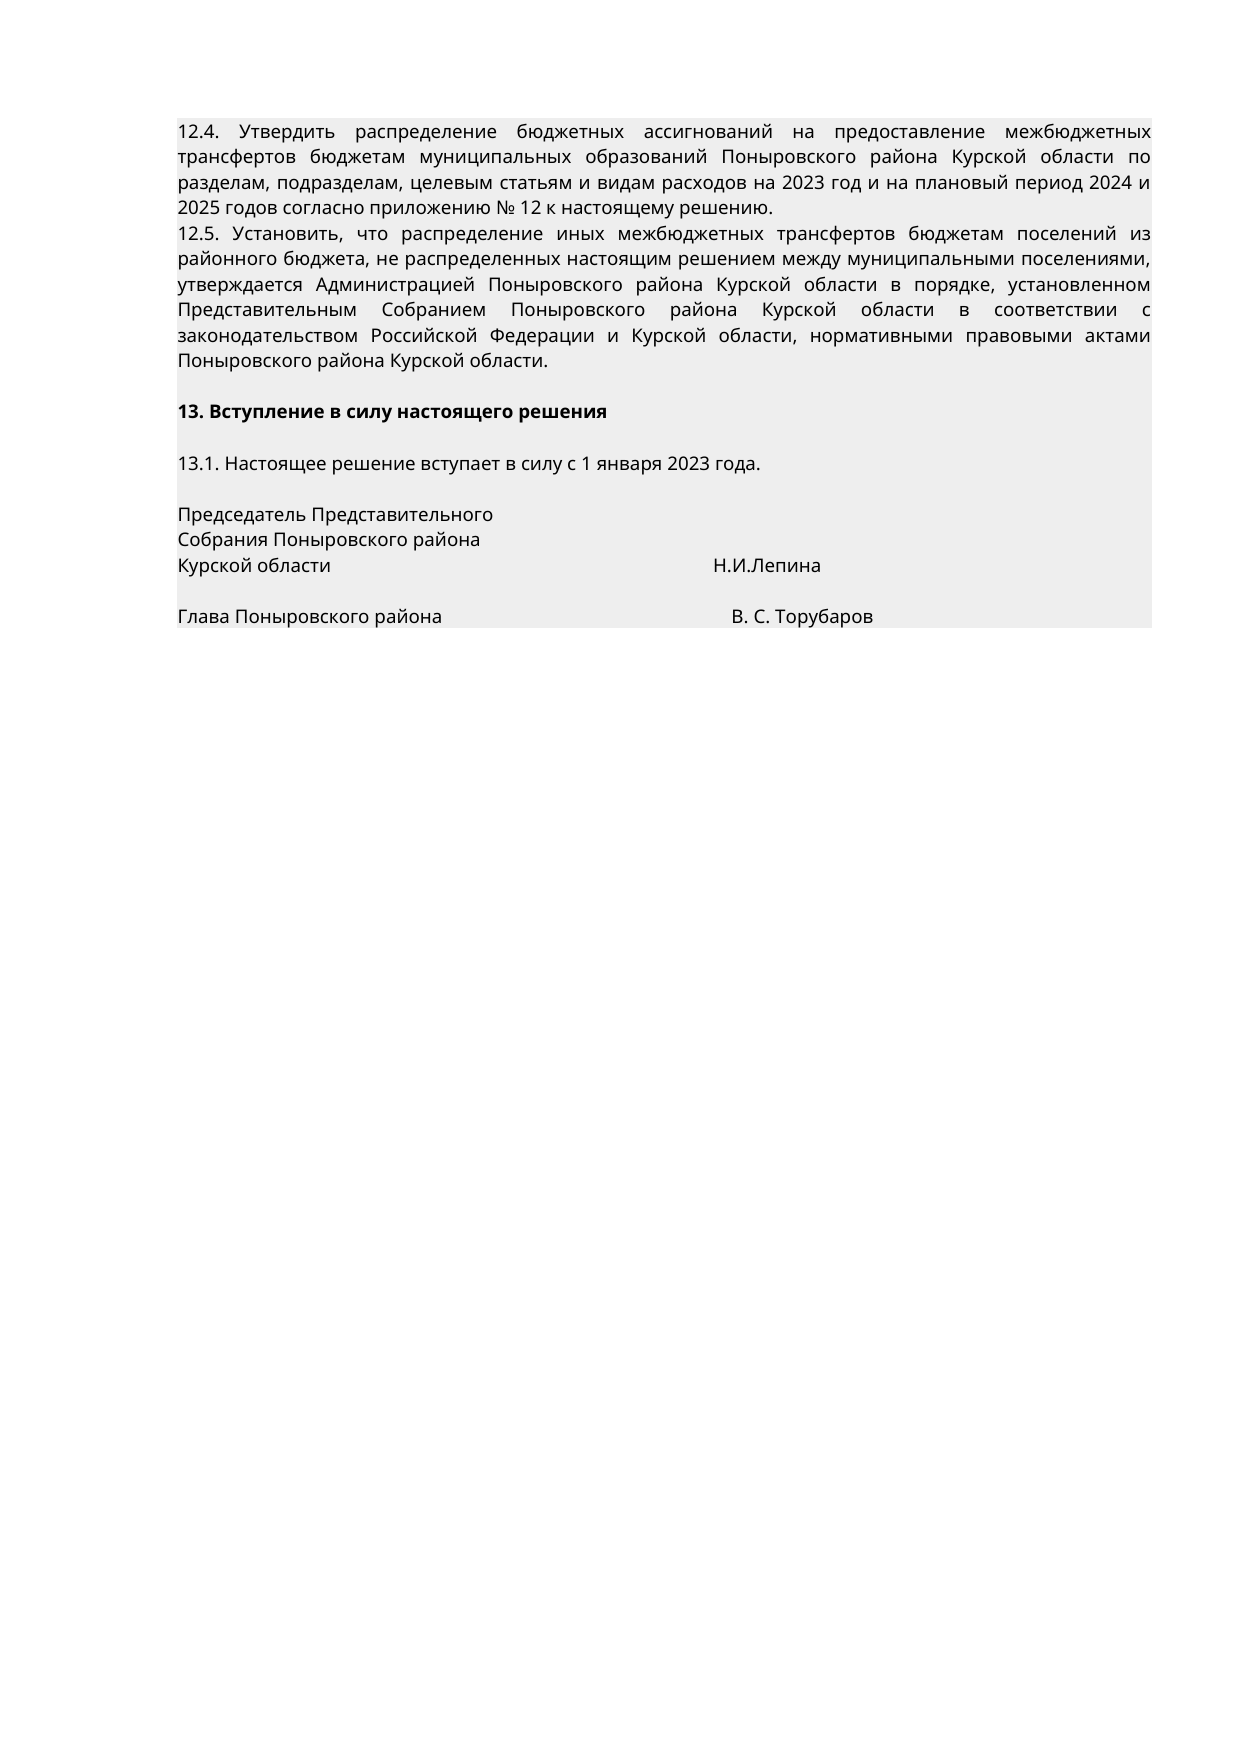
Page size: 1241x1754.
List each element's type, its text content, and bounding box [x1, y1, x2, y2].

text 13. Вступление в силу настоящего решения [177, 399, 1152, 424]
text 12.5. Установить, что распределение иных межбюджетных трансфертов бюджетам поселений из районного бюджета, не распределенных настоящим решением между муниципальными поселениями, утверждается Администрацией Поныровского района Курской области в порядке, установленном Представительным Собранием Поныровского района Курской области в соответствии с законодательством Российской Федерации и Курской области, нормативными правовыми актами Поныровского района Курской области. [177, 220, 1152, 373]
text 12.4. Утвердить распределение бюджетных ассигнований на предоставление межбюджетных трансфертов бюджетам муниципальных образований Поныровского района Курской области по разделам, подразделам, целевым статьям и видам расходов на 2023 год и на плановый период 2024 и 2025 годов согласно приложению № 12 к настоящему решению. [177, 118, 1152, 220]
text Председатель Представительного [177, 501, 1152, 526]
text Собрания Поныровского района [177, 526, 1152, 552]
text 13.1. Настоящее решение вступает в силу с 1 января 2023 года. [177, 450, 1152, 475]
text Глава Поныровского района В. С. Торубаров [177, 603, 1152, 628]
text Курской области Н.И.Лепина [177, 552, 1152, 577]
